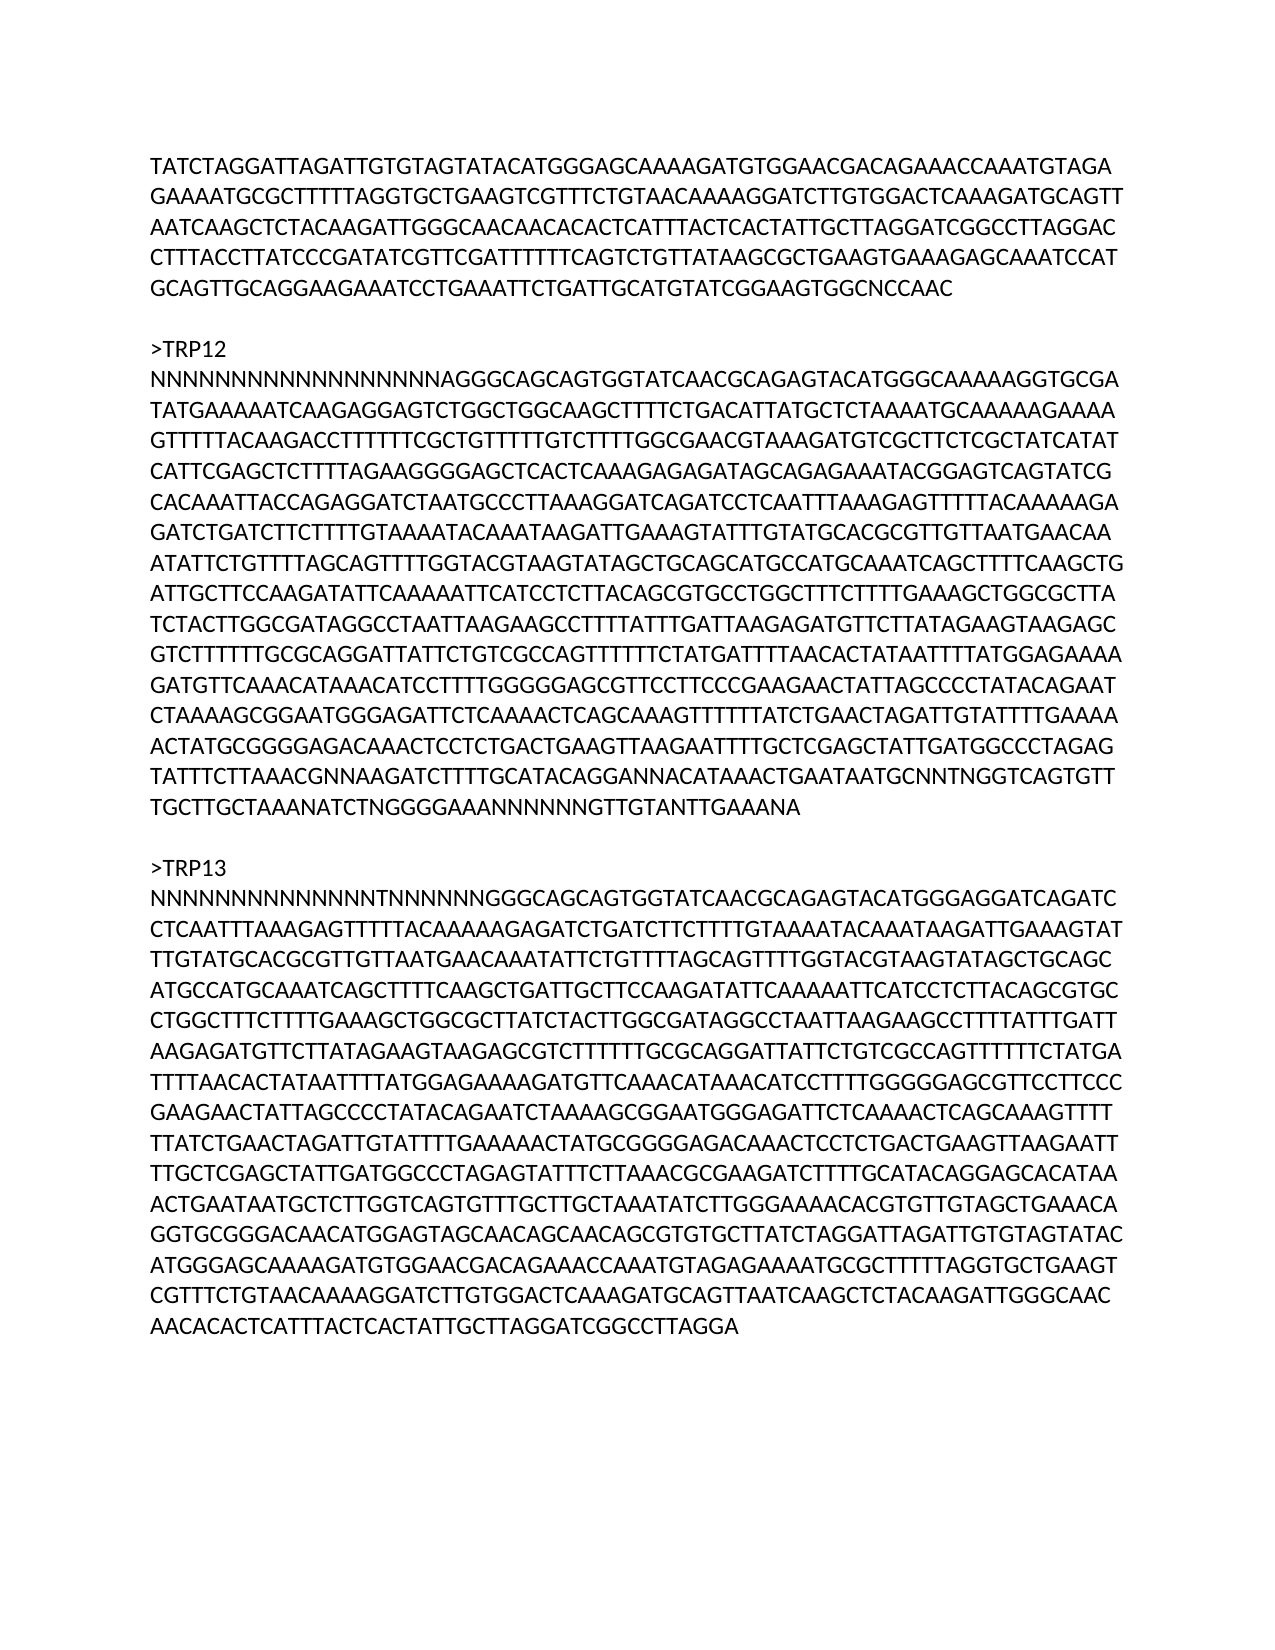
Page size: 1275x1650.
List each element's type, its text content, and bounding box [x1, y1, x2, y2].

text NNNNNNNNNNNNNNNNNNAGGGCAGCAGTGGTATCAACGCAGAGTACATGGGCAAAAAGGTGCGATATGAAAAATCAAGAGGAGTCTGGCTGGCAAGCTTTTCTGACATTATGCTCTAAAATGCAAAAAGAAAAGTTTTTACAAGACCTTTTTTCGCTGTTTTTGTCTTTTGGCGAACGTAAAGATGTCGCTTCTCGCTATCATATCATTCGAGCTCTTTTAGAAGGGGAGCTCACTCAAAGAGAGATAGCAGAGAAATACGGAGTCAGTATCGCACAAATTACCAGAGGATCTAATGCCCTTAAAGGATCAGATCCTCAATTTAAAGAGTTTTTACAAAAAGAGATCTGATCTTCTTTTGTAAAATACAAATAAGATTGAAAGTATTTGTATGCACGCGTTGTTAATGAACAAATATTCTGTTTTAGCAGTTTTGGTACGTAAGTATAGCTGCAGCATGCCATGCAAATCAGCTTTTCAAGCTGATTGCTTCCAAGATATTCAAAAATTCATCCTCTTACAGCGTGCCTGGCTTTCTTTTGAAAGCTGGCGCTTATCTACTTGGCGATAGGCCTAATTAAGAAGCCTTTTATTTGATTAAGAGATGTTCTTATAGAAGTAAGAGCGTCTTTTTTGCGCAGGATTATTCTGTCGCCAGTTTTTTCTATGATTTTAACACTATAATTTTATGGAGAAAAGATGTTCAAACATAAACATCCTTTTGGGGGAGCGTTCCTTCCCGAAGAACTATTAGCCCCTATACAGAATCTAAAAGCGGAATGGGAGATTCTCAAAACTCAGCAAAGTTTTTTATCTGAACTAGATTGTATTTTGAAAAACTATGCGGGGAGACAAACTCCTCTGACTGAAGTTAAGAATTTTGCTCGAGCTATTGATGGCCCTAGAGTATTTCTTAAACGNNAAGATCTTTTGCATACAGGANNACATAAACTGAATAATGCNNTNGGTCAGTGTTTGCTTGCTAAANATCTNGGGGAAANNNNNNGTTGTANTTGAAANA [150, 364, 1125, 821]
text NNNNNNNNNNNNNNTNNNNNNGGGCAGCAGTGGTATCAACGCAGAGTACATGGGAGGATCAGATCCTCAATTTAAAGAGTTTTTACAAAAAGAGATCTGATCTTCTTTTGTAAAATACAAATAAGATTGAAAGTATTTGTATGCACGCGTTGTTAATGAACAAATATTCTGTTTTAGCAGTTTTGGTACGTAAGTATAGCTGCAGCATGCCATGCAAATCAGCTTTTCAAGCTGATTGCTTCCAAGATATTCAAAAATTCATCCTCTTACAGCGTGCCTGGCTTTCTTTTGAAAGCTGGCGCTTATCTACTTGGCGATAGGCCTAATTAAGAAGCCTTTTATTTGATTAAGAGATGTTCTTATAGAAGTAAGAGCGTCTTTTTTGCGCAGGATTATTCTGTCGCCAGTTTTTTCTATGATTTTAACACTATAATTTTATGGAGAAAAGATGTTCAAACATAAACATCCTTTTGGGGGAGCGTTCCTTCCCGAAGAACTATTAGCCCCTATACAGAATCTAAAAGCGGAATGGGAGATTCTCAAAACTCAGCAAAGTTTTTTATCTGAACTAGATTGTATTTTGAAAAACTATGCGGGGAGACAAACTCCTCTGACTGAAGTTAAGAATTTTGCTCGAGCTATTGATGGCCCTAGAGTATTTCTTAAACGCGAAGATCTTTTGCATACAGGAGCACATAAACTGAATAATGCTCTTGGTCAGTGTTTGCTTGCTAAATATCTTGGGAAAACACGTGTTGTAGCTGAAACAGGTGCGGGACAACATGGAGTAGCAACAGCAACAGCGTGTGCTTATCTAGGATTAGATTGTGTAGTATACATGGGAGCAAAAGATGTGGAACGACAGAAACCAAATGTAGAGAAAATGCGCTTTTTAGGTGCTGAAGTCGTTTCTGTAACAAAAGGATCTTGTGGACTCAAAGATGCAGTTAATCAAGCTCTACAAGATTGGGCAACAACACACTCATTTACTCACTATTGCTTAGGATCGGCCTTAGGA [150, 882, 1125, 1340]
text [150, 150, 1125, 303]
text >TRP12 [150, 333, 1125, 364]
text >TRP13 [150, 852, 1125, 882]
